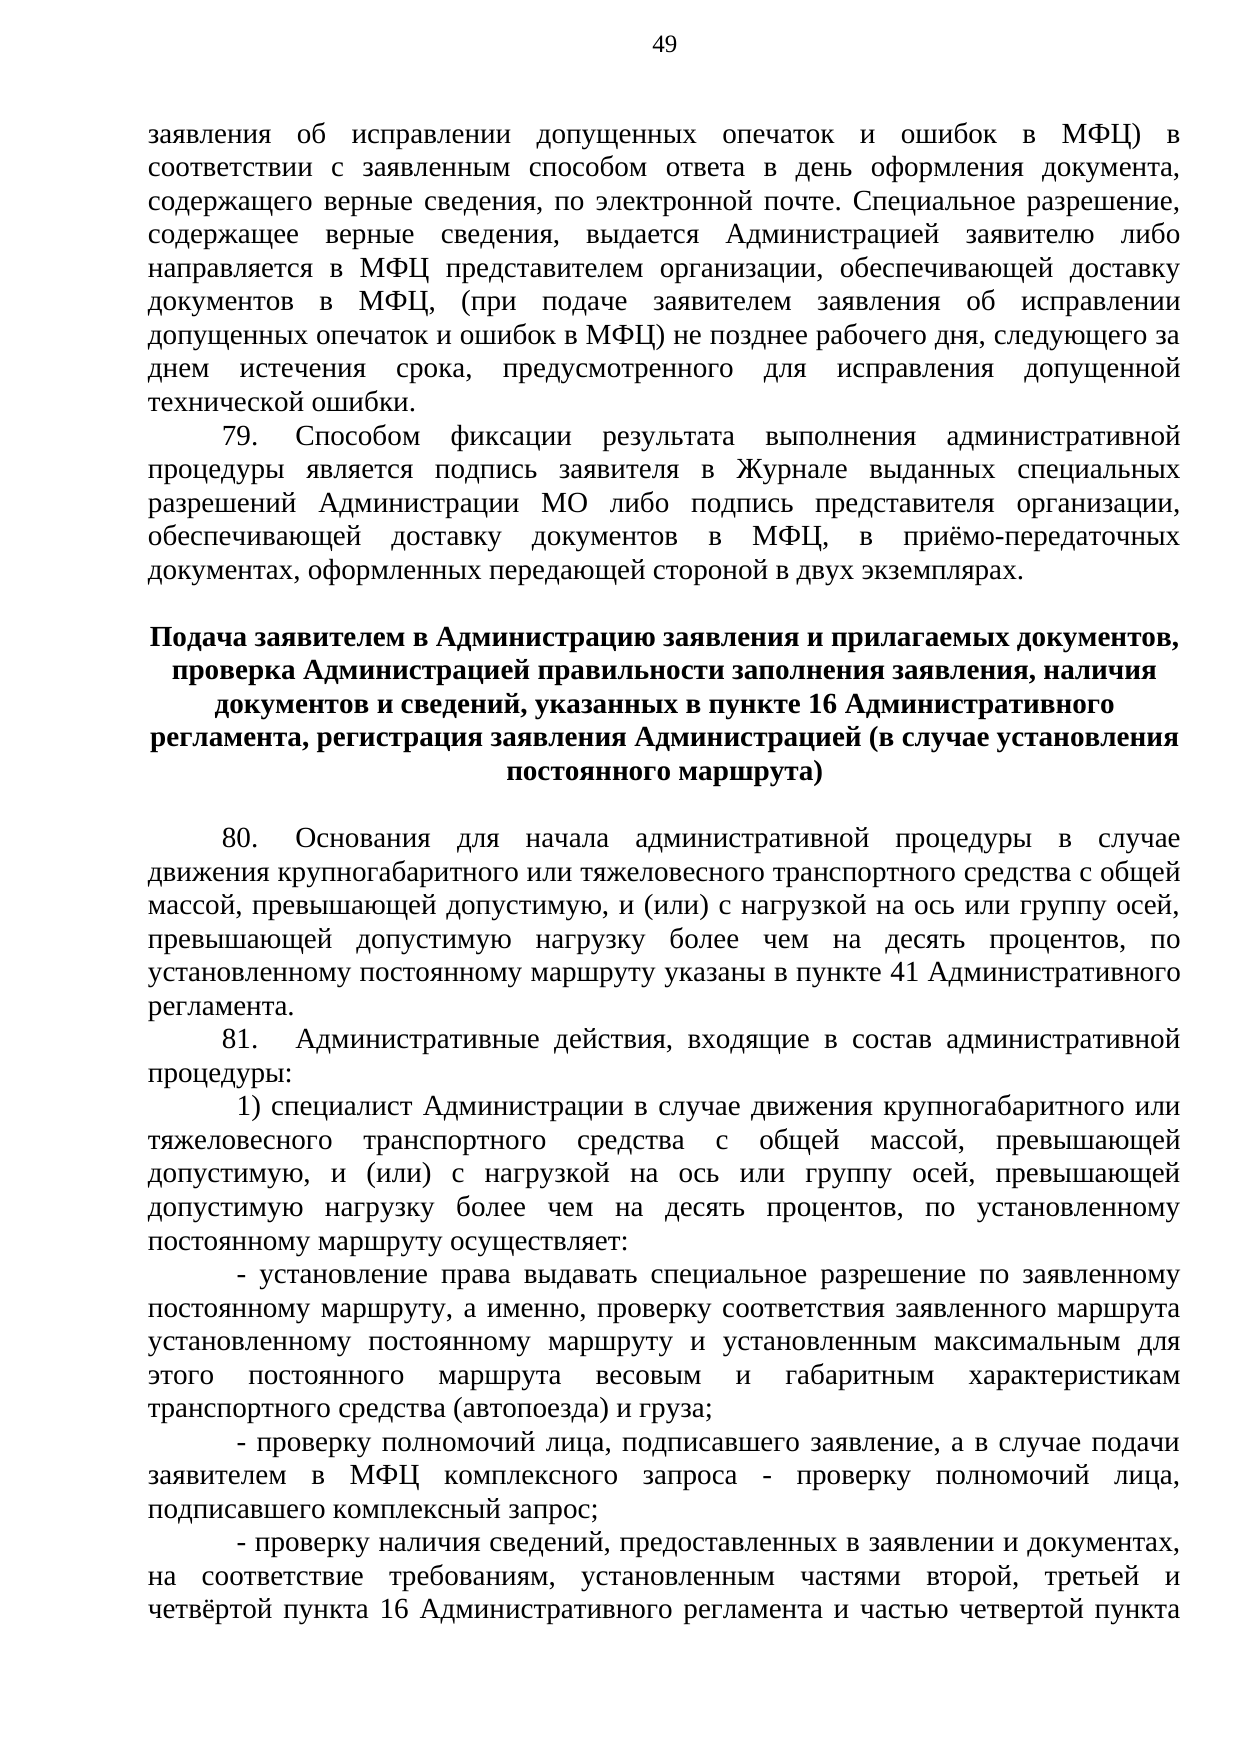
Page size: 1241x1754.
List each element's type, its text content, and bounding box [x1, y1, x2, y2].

text - проверку полномочий лица, подписавшего заявление, а в случае подачи заявителем в МФЦ комплексного запроса - проверку полномочий лица, подписавшего комплексный запрос; [148, 1424, 1181, 1524]
text 1) специалист Администрации в случае движения крупногабаритного или тяжеловесного транспортного средства с общей массой, превышающей допустимую, и (или) с нагрузкой на ось или группу осей, превышающей допустимую нагрузку более чем на десять процентов, по установленному постоянному маршруту осуществляет: [148, 1088, 1181, 1256]
text Подача заявителем в Администрацию заявления и прилагаемых документов, проверка Администрацией правильности заполнения заявления, наличия документов и сведений, указанных в пункте 16 Административного регламента, регистрация заявления Администрацией (в случае установления постоянного маршрута) [148, 619, 1181, 787]
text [148, 1524, 1181, 1625]
list Основания для начала административной процедуры в случае движения крупногабаритного или тяжеловесного транспортного средства с общей массой, превышающей допустимую, и (или) с нагрузкой на ось или группу осей, превышающей допустимую нагрузку более чем на десять процентов, по установленному постоянному маршруту указаны в пункте 41 Административного регламента. [148, 820, 1181, 1021]
text - установление права выдавать специальное разрешение по заявленному постоянному маршруту, а именно, проверку соответствия заявленного маршрута установленному постоянному маршруту и установленным максимальным для этого постоянного маршрута весовым и габаритным характеристикам транспортного средства (автопоезда) и груза; [148, 1256, 1181, 1424]
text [148, 116, 1181, 418]
list Административные действия, входящие в состав административной процедуры: [148, 1021, 1181, 1088]
list Способом фиксации результата выполнения административной процедуры является подпись заявителя в Журнале выданных специальных разрешений Администрации МО либо подпись представителя организации, обеспечивающей доставку документов в МФЦ, в приёмо-передаточных документах, оформленных передающей стороной в двух экземплярах. [148, 418, 1181, 585]
